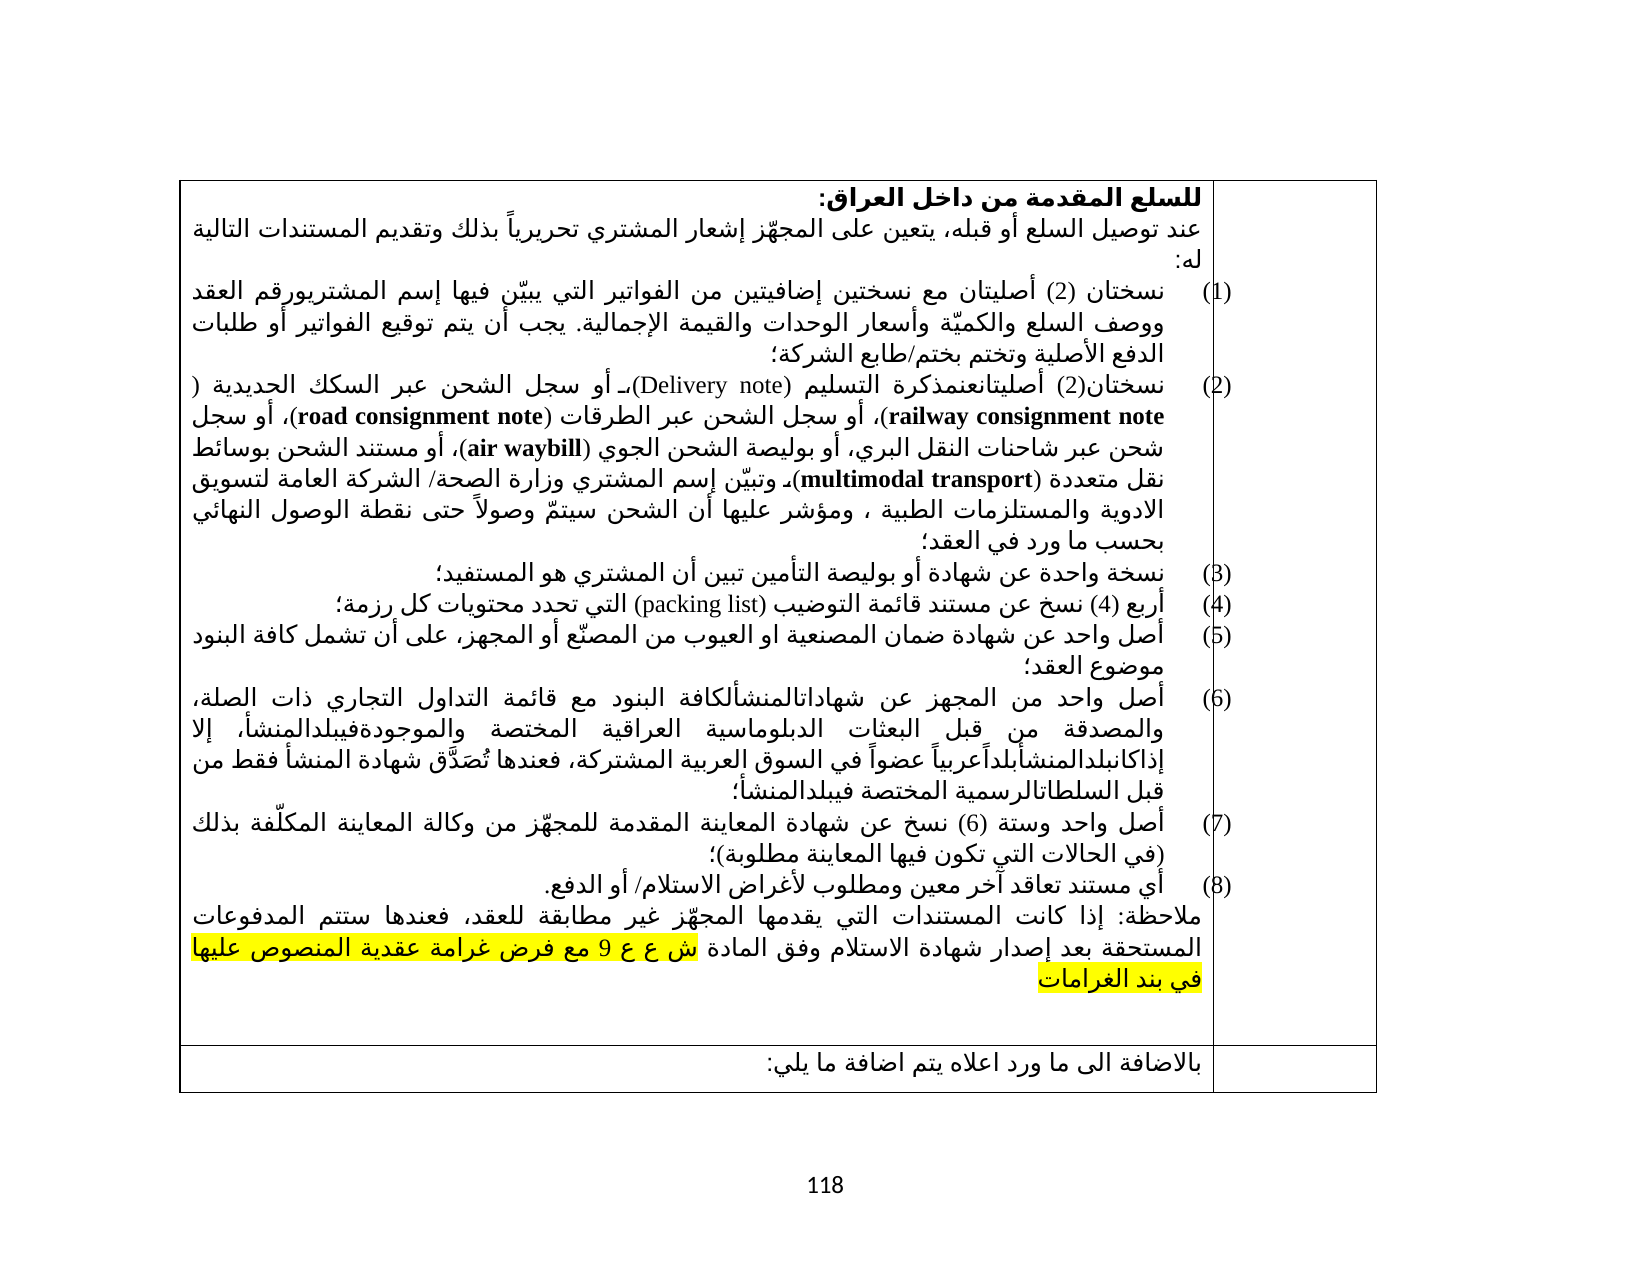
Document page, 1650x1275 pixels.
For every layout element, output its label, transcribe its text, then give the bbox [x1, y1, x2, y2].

table_cell ش.ع.ع 11.1 و11.3 [1214, 181, 1376, 1045]
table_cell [181, 181, 1213, 1045]
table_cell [181, 1046, 1213, 1092]
table_cell [1214, 1046, 1376, 1092]
